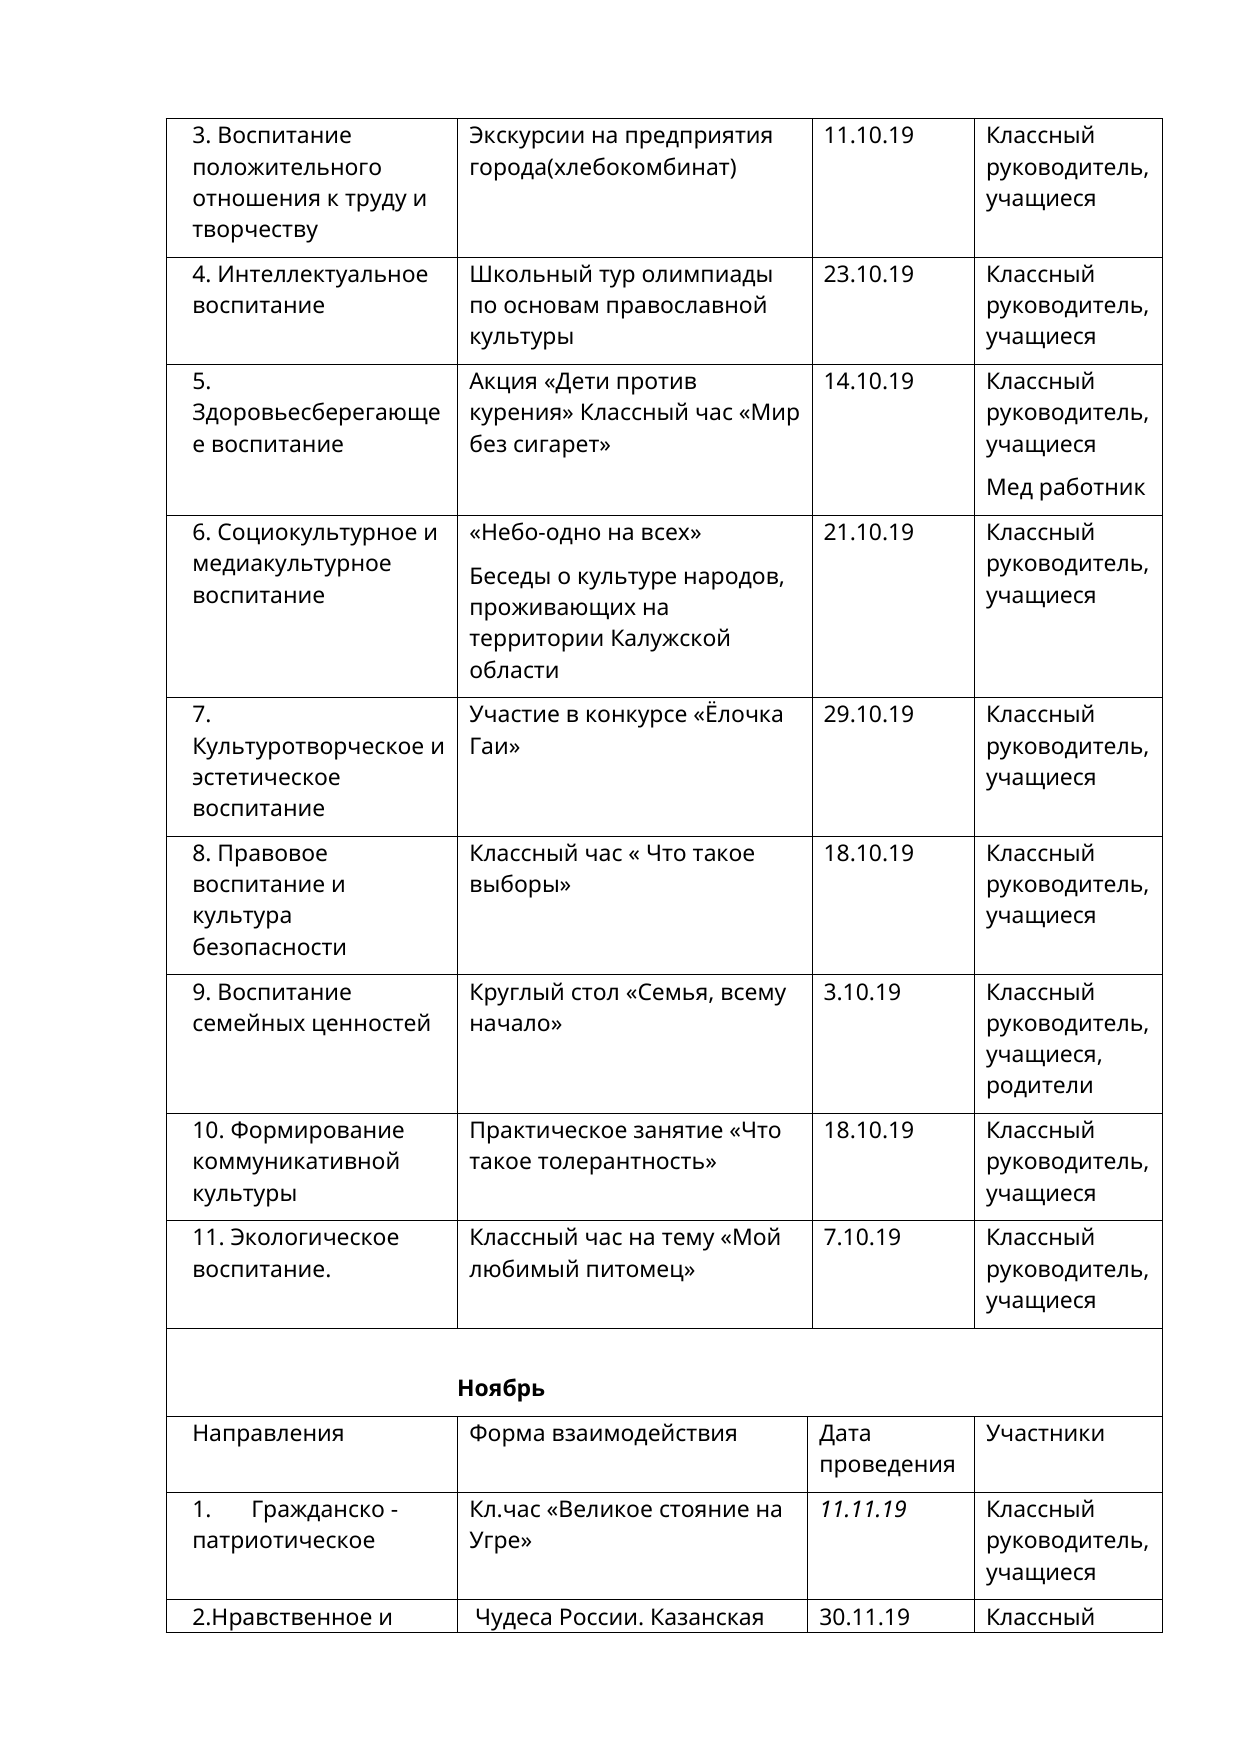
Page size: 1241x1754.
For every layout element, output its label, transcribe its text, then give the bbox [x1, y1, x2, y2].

table_cell 11.11.19 [808, 1493, 974, 1599]
table_cell Классный руководитель, учащиеся [975, 1221, 1162, 1327]
table_cell «Небо-одно на всех» Беседы о культуре народов, проживающих на территории Калужской области [458, 516, 812, 697]
table_cell Практическое занятие «Что такое толерантность» [458, 1114, 812, 1220]
table_cell 18.10.19 [813, 837, 974, 974]
table_cell 30.11.19 [808, 1600, 974, 1632]
table_cell Классный руководитель, учащиеся Мед работник [975, 365, 1162, 515]
table_cell Направления [167, 1417, 457, 1492]
table_cell 7.10.19 [813, 1221, 974, 1327]
table_cell 29.10.19 [813, 698, 974, 836]
table_cell 5. Здоровьесберегающее воспитание [167, 365, 457, 515]
table_cell Классный час на тему «Мой любимый питомец» [458, 1221, 812, 1327]
table_cell Классный руководитель, учащиеся [975, 698, 1162, 836]
table_cell Классный руководитель, учащиеся [975, 516, 1162, 697]
table_cell Ноябрь [167, 1329, 1162, 1416]
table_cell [167, 1600, 457, 1632]
table_cell Круглый стол «Семья, всему начало» [458, 975, 812, 1113]
table_cell Классный руководитель, учащиеся [975, 258, 1162, 364]
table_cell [975, 1600, 1162, 1632]
table_cell Школьный тур олимпиады по основам православной культуры [458, 258, 812, 364]
table_cell 9. Воспитание семейных ценностей [167, 975, 457, 1113]
table_cell 3.10.19 [813, 975, 974, 1113]
table_cell 8. Правовое воспитание и культура безопасности [167, 837, 457, 974]
table_cell Участие в конкурсе «Ёлочка Гаи» [458, 698, 812, 836]
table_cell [458, 1600, 807, 1632]
table_cell Форма взаимодействия [458, 1417, 807, 1492]
table_cell Дата проведения [808, 1417, 974, 1492]
table_cell Классный руководитель, учащиеся, родители [975, 975, 1162, 1113]
table_cell 7. Культуротворческое и эстетическое воспитание [167, 698, 457, 836]
table_cell Классный руководитель, учащиеся [975, 1493, 1162, 1599]
table_cell Классный руководитель, учащиеся [975, 1114, 1162, 1220]
table_cell 21.10.19 [813, 516, 974, 697]
table_cell Гражданско - патриотическое [167, 1493, 457, 1599]
table_cell Акция «Дети против курения» Классный час «Мир без сигарет» [458, 365, 812, 515]
table_cell Кл.час «Великое стояние на Угре» [458, 1493, 807, 1599]
table_cell 11.10.19 [813, 119, 974, 257]
table_cell 3. Воспитание положительного отношения к труду и творчеству [167, 119, 457, 257]
table_cell 18.10.19 [813, 1114, 974, 1220]
table_cell Классный руководитель, учащиеся [975, 837, 1162, 974]
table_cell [975, 119, 1162, 257]
table_cell Экскурсии на предприятия города(хлебокомбинат) [458, 119, 812, 257]
table_cell Классный час « Что такое выборы» [458, 837, 812, 974]
table_cell 4. Интеллектуальное воспитание [167, 258, 457, 364]
table_cell 10. Формирование коммуникативной культуры [167, 1114, 457, 1220]
table_cell Участники [975, 1417, 1162, 1492]
table_cell 6. Социокультурное и медиакультурное воспитание [167, 516, 457, 697]
table_cell 11. Экологическое воспитание. [167, 1221, 457, 1327]
table_cell 23.10.19 [813, 258, 974, 364]
table_cell 14.10.19 [813, 365, 974, 515]
